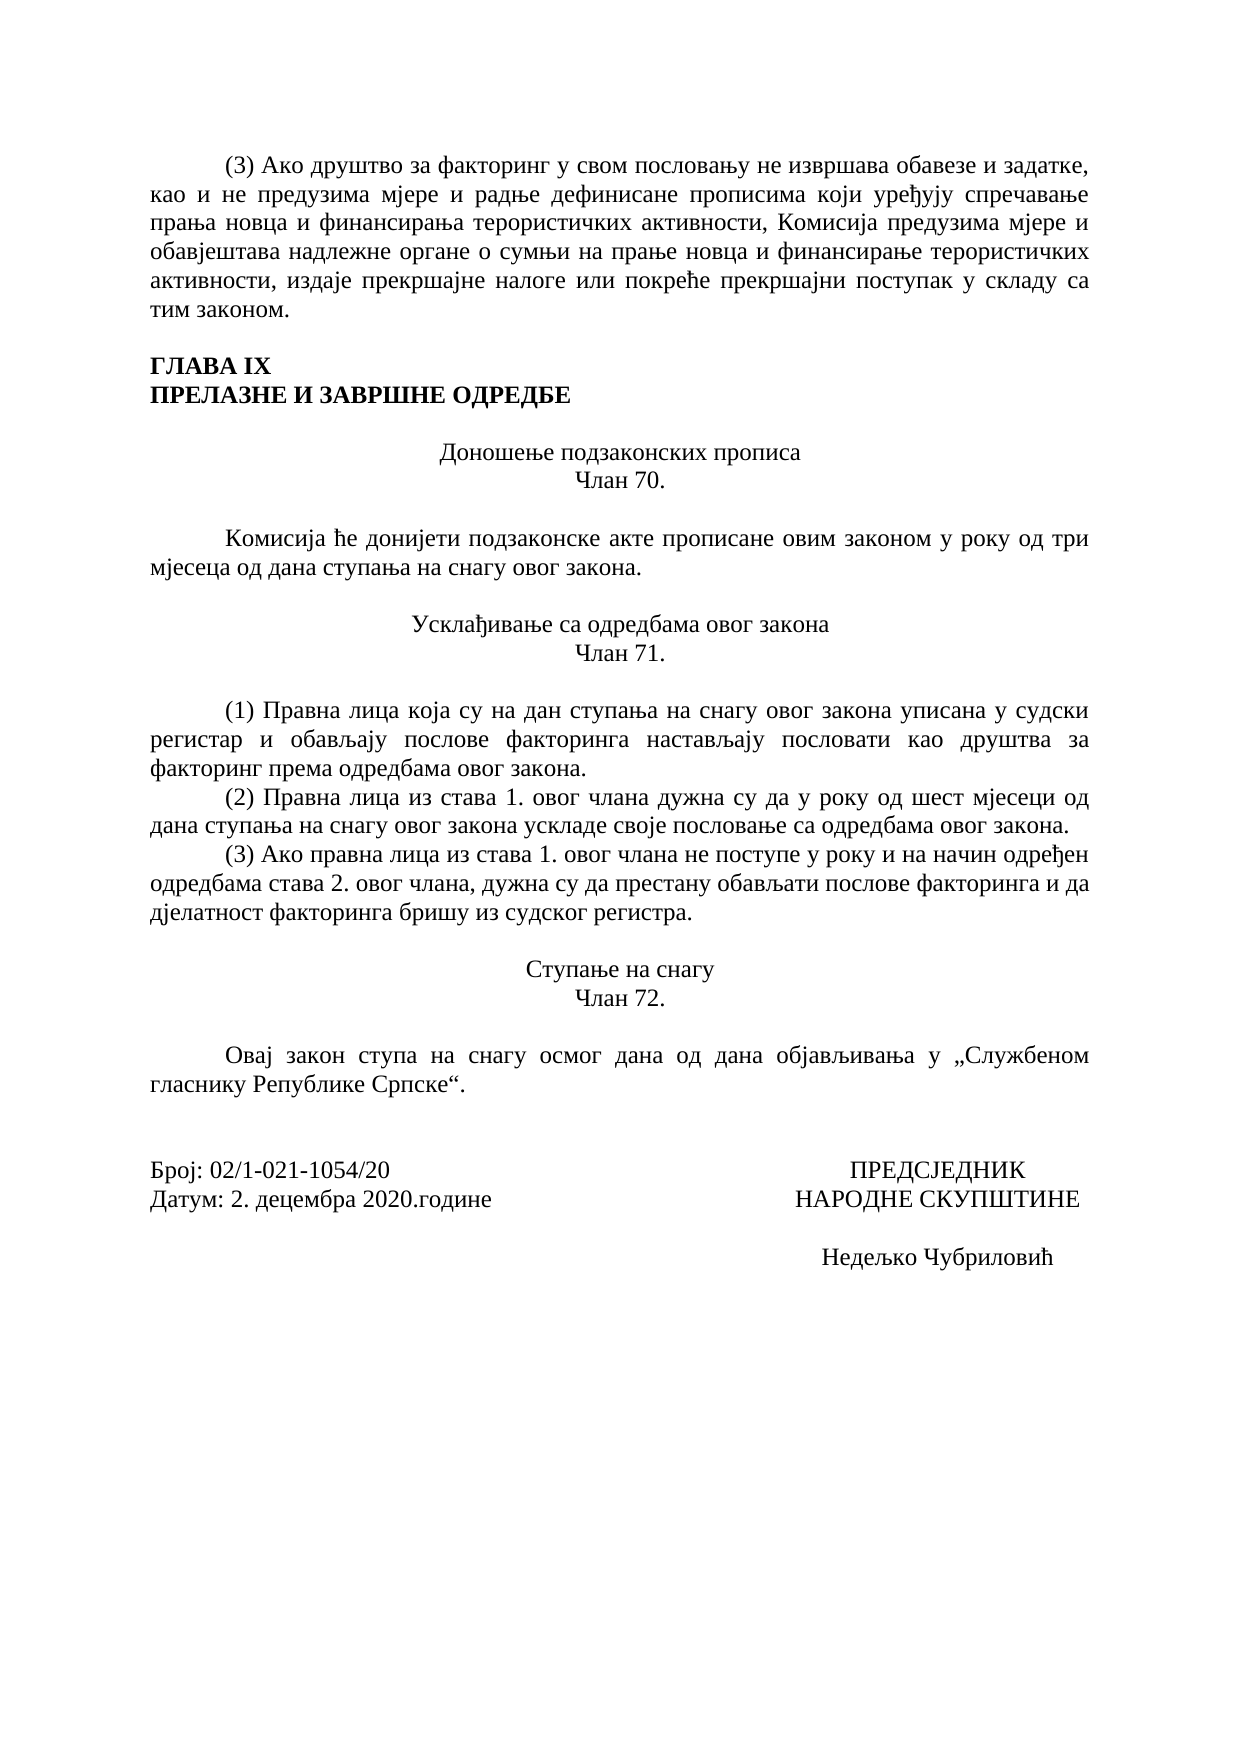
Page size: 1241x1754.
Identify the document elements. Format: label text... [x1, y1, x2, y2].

text (3) Ако друштво за факторинг у свом пословању не извршава обавезе и задатке, као и не предузима мјере и радње дефинисане прописима који уређују спречавање прања новца и финансирања терористичких активности, Комисија предузима мјере и обавјештава надлежне органе о сумњи на прање новца и финансирање терористичких активности, издаје прекршајне налоге или покреће прекршајни поступак у складу са тим законом. [150, 150, 1090, 322]
text Број: 02/1-021-1054/20 ПРЕДСЈЕДНИК [150, 1156, 1090, 1184]
text Члан 72. [150, 983, 1090, 1012]
text (3) Ако правна лица из става 1. овог члана не поступе у року и на начин одређен одредбама става 2. овог члана, дужна су да престану обављати послове факторинга и да дјелатност факторинга бришу из судског регистра. [150, 839, 1090, 926]
text (2) Правна лица из става 1. овог члана дужна су да у року од шест мјесеци од дана ступања на снагу овог закона ускладе своје пословање са одредбама овог закона. [150, 782, 1090, 839]
subtitle ПРЕЛАЗНЕ И ЗАВРШНЕ ОДРЕДБЕ [150, 380, 1090, 409]
subtitle ГЛАВА IX [150, 351, 1090, 380]
text Ступање на снагу [150, 954, 1090, 983]
text Овај закон ступа на снагу осмог дана од дана објављивања у „Службеном гласнику Републике Српске“. [150, 1041, 1090, 1098]
text Усклађивање са одредбама овог закона [150, 609, 1090, 638]
text Недељко Чубриловић [150, 1242, 1090, 1271]
text Комисија ће донијети подзаконске акте прописане овим законом у року од три мјесеца од дана ступања на снагу овог закона. [150, 523, 1090, 581]
text (1) Правна лица која су на дан ступања на снагу овог закона уписана у судски регистар и обављају послове факторинга настављају пословати као друштва за факторинг према одредбама овог закона. [150, 696, 1090, 782]
text Члан 70. [150, 466, 1090, 494]
text Датум: 2. децембра 2020.године НАРОДНЕ СКУПШТИНЕ [150, 1184, 1090, 1213]
text Члан 71. [150, 638, 1090, 667]
text Доношење подзаконских прописа [150, 437, 1090, 466]
